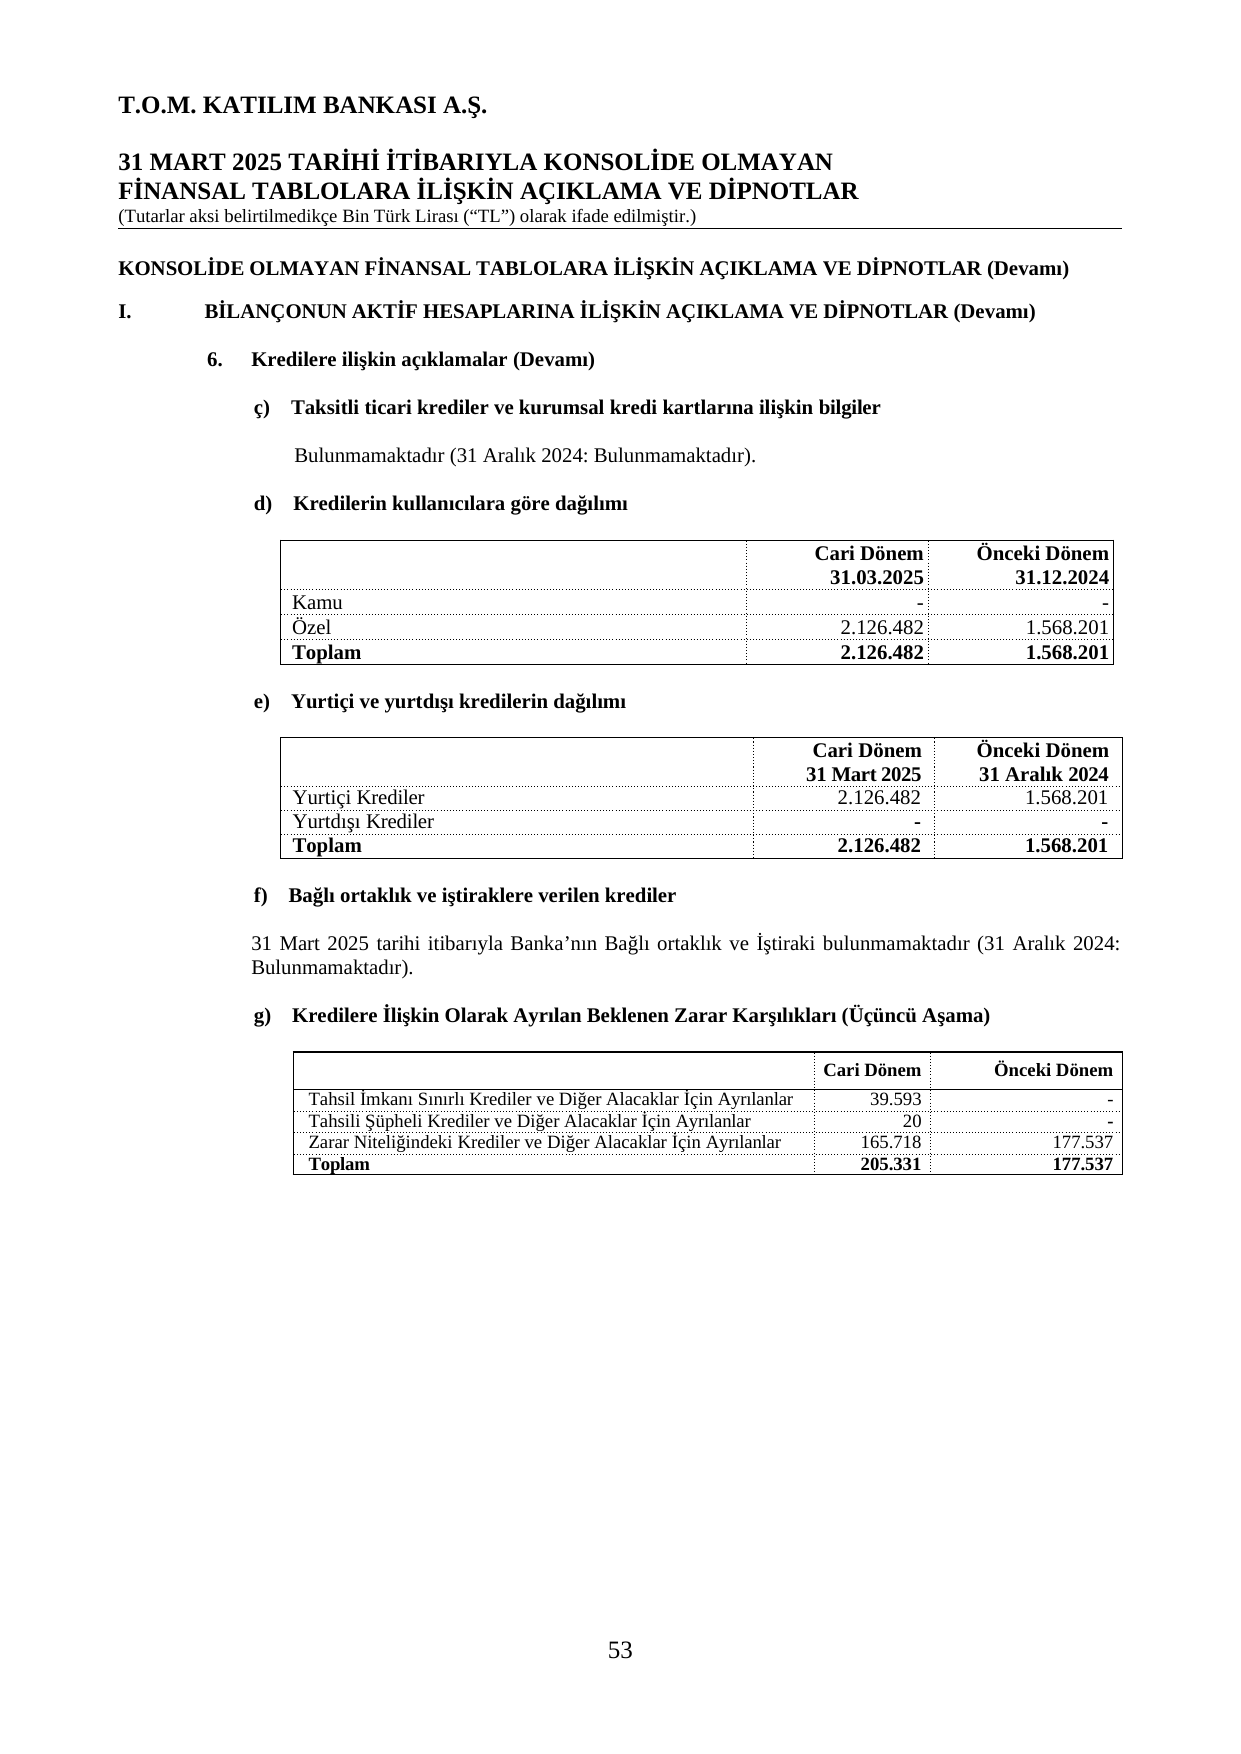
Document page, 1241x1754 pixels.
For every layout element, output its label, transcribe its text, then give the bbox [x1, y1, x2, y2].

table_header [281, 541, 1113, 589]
text ç) Taksitli ticari krediler ve kurumsal kredi kartlarına ilişkin bilgiler [207, 395, 1122, 419]
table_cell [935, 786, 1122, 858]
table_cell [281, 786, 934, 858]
text e) Yurtiçi ve yurtdışı kredilerin dağılımı [207, 689, 1122, 713]
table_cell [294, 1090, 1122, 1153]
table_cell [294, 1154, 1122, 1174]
text Bulunmamaktadır (31 Aralık 2024: Bulunmamaktadır). [236, 443, 1122, 467]
text KONSOLİDE OLMAYAN FİNANSAL TABLOLARA İLİŞKİN AÇIKLAMA VE DİPNOTLAR (Devamı) [118, 258, 1122, 280]
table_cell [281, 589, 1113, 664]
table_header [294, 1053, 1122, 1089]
text 6. Kredilere ilişkin açıklamalar (Devamı) [207, 347, 1122, 371]
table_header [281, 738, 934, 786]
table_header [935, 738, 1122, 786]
text d) Kredilerin kullanıcılara göre dağılımı [207, 491, 1122, 515]
text g) Kredilere İlişkin Olarak Ayrılan Beklenen Zarar Karşılıkları (Üçüncü Aşama) [207, 1003, 1122, 1027]
text 31 Mart 2025 tarihi itibarıyla Banka’nın Bağlı ortaklık ve İştiraki bulunmamaktadır (31 Aralık 2024: Bulunmamaktadır). [207, 931, 1122, 979]
text I. BİLANÇONUN AKTİF HESAPLARINA İLİŞKİN AÇIKLAMA VE DİPNOTLAR (Devamı) [118, 301, 1122, 323]
text f) Bağlı ortaklık ve iştiraklere verilen krediler [207, 883, 1122, 907]
